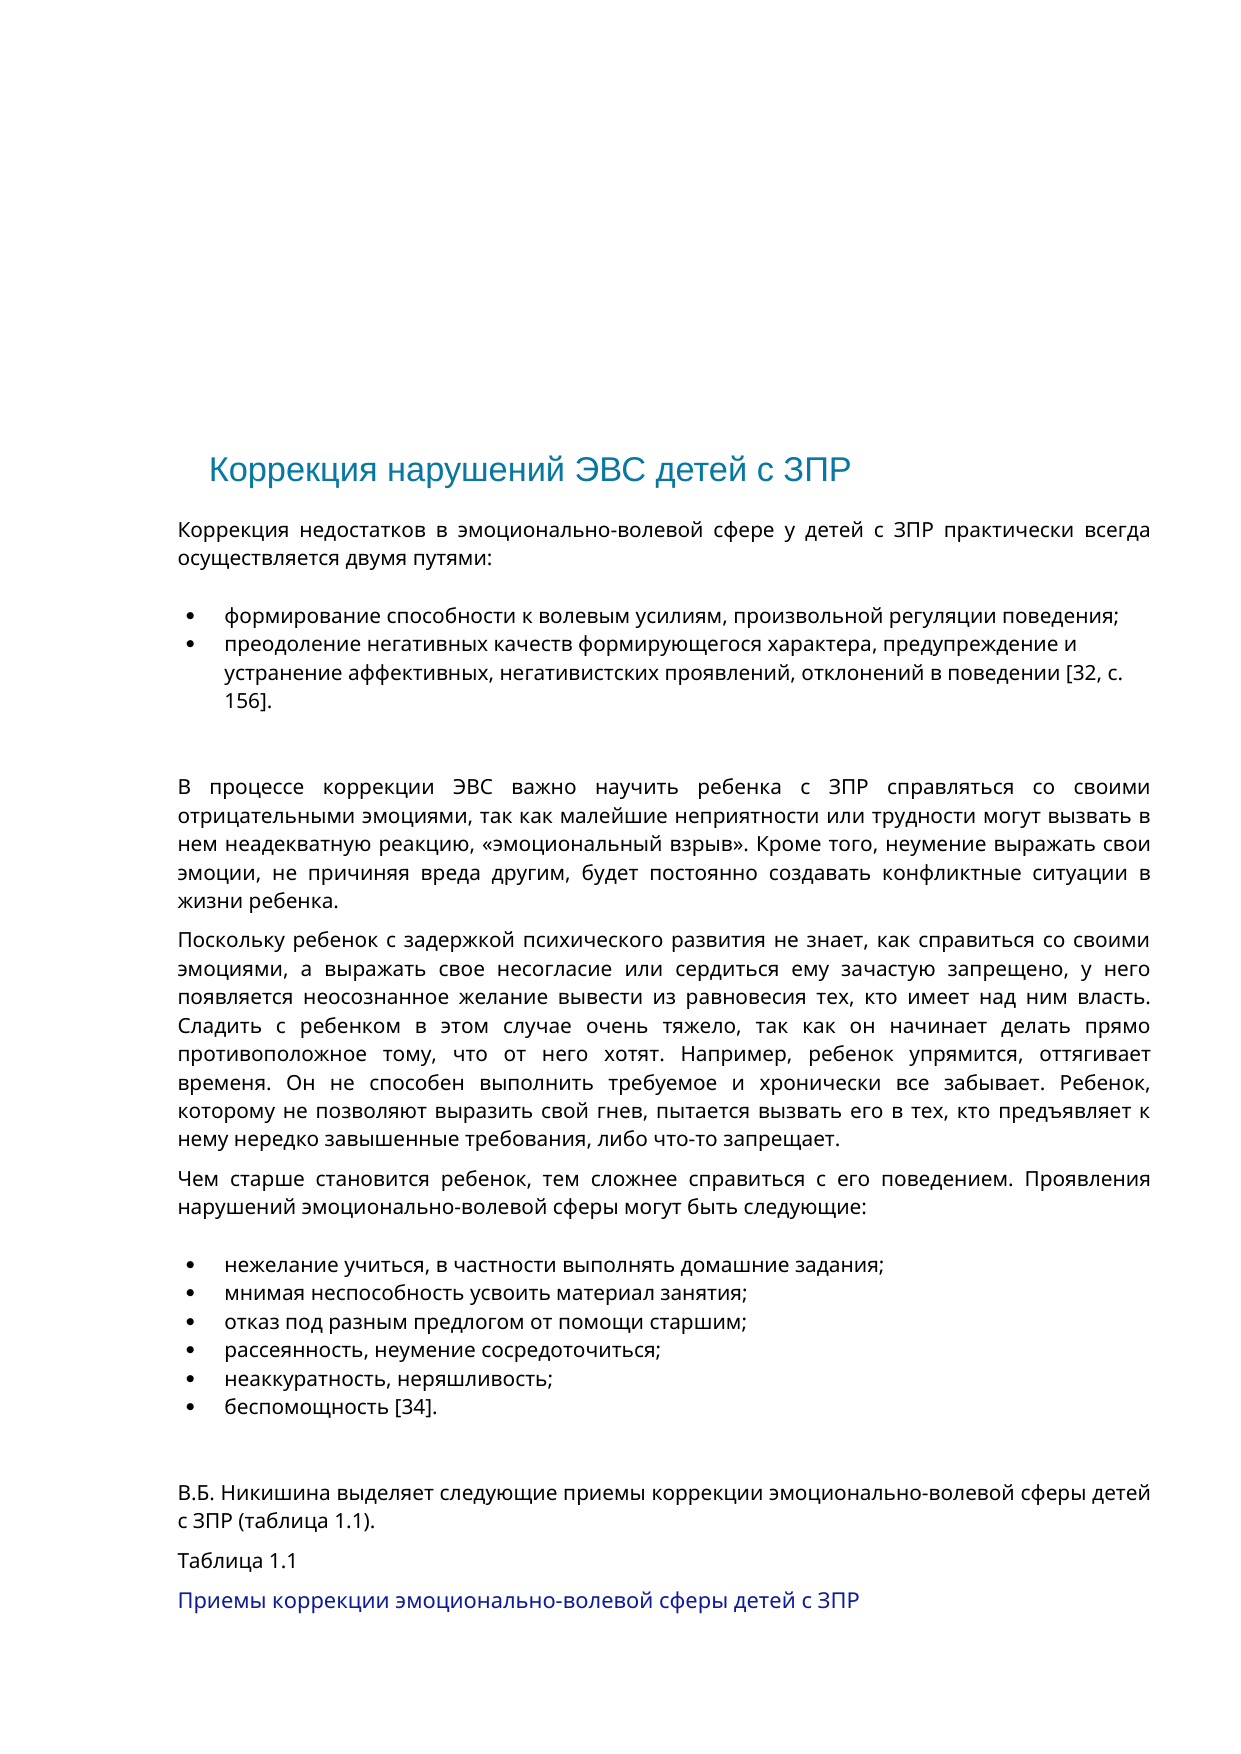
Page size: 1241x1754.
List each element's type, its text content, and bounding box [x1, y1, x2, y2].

list рассеянность, неумение сосредоточиться; [187, 1335, 1152, 1364]
list неаккуратность, неряшливость; [187, 1364, 1152, 1392]
text В.Б. Никишина выделяет следующие приемы коррекции эмоционально-волевой сферы детей с ЗПР (таблица 1.1). [177, 1478, 1152, 1535]
list беспомощность [34]. [187, 1392, 1152, 1421]
text Чем старше становится ребенок, тем сложнее справиться с его поведением. Проявления нарушений эмоционально-волевой сферы могут быть следующие: [177, 1164, 1152, 1221]
text Поскольку ребенок с задержкой психического развития не знает, как справиться со своими эмоциями, а выражать свое несогласие или сердиться ему зачастую запрещено, у него появляется неосознанное желание вывести из равновесия тех, кто имеет над ним власть. Сладить с ребенком в этом случае очень тяжело, так как он начинает делать прямо противоположное тому, что от него хотят. Например, ребенок упрямится, оттягивает временя. Он не способен выполнить требуемое и хронически все забывает. Ребенок, которому не позволяют выразить свой гнев, пытается вызвать его в тех, кто предъявляет к нему нередко завышенные требования, либо что-то запрещает. [177, 926, 1152, 1153]
list преодоление негативных качеств формирующегося характера, предупреждение и устранение аффективных, негативистских проявлений, отклонений в поведении [32, с. 156]. [187, 629, 1152, 715]
text Коррекция недостатков в эмоционально-волевой сфере у детей с ЗПР практически всегда осуществляется двумя путями: [177, 515, 1152, 572]
list нежелание учиться, в частности выполнять домашние задания; [187, 1250, 1152, 1278]
list мнимая неспособность усвоить материал занятия; [187, 1278, 1152, 1307]
text Приемы коррекции эмоционально-волевой сферы детей с ЗПР [177, 1585, 1152, 1615]
list формирование способности к волевым усилиям, произвольной регуляции поведения; [187, 601, 1152, 629]
list отказ под разным предлогом от помощи старшим; [187, 1307, 1152, 1335]
text В процессе коррекции ЭВС важно научить ребенка с ЗПР справляться со своими отрицательными эмоциями, так как малейшие неприятности или трудности могут вызвать в нем неадекватную реакцию, «эмоциональный взрыв». Кроме того, неумение выражать свои эмоции, не причиняя вреда другим, будет постоянно создавать конфликтные ситуации в жизни ребенка. [177, 772, 1152, 914]
text Таблица 1.1 [177, 1546, 1152, 1574]
text Коррекция нарушений ЭВС детей с ЗПР [208, 449, 1152, 488]
